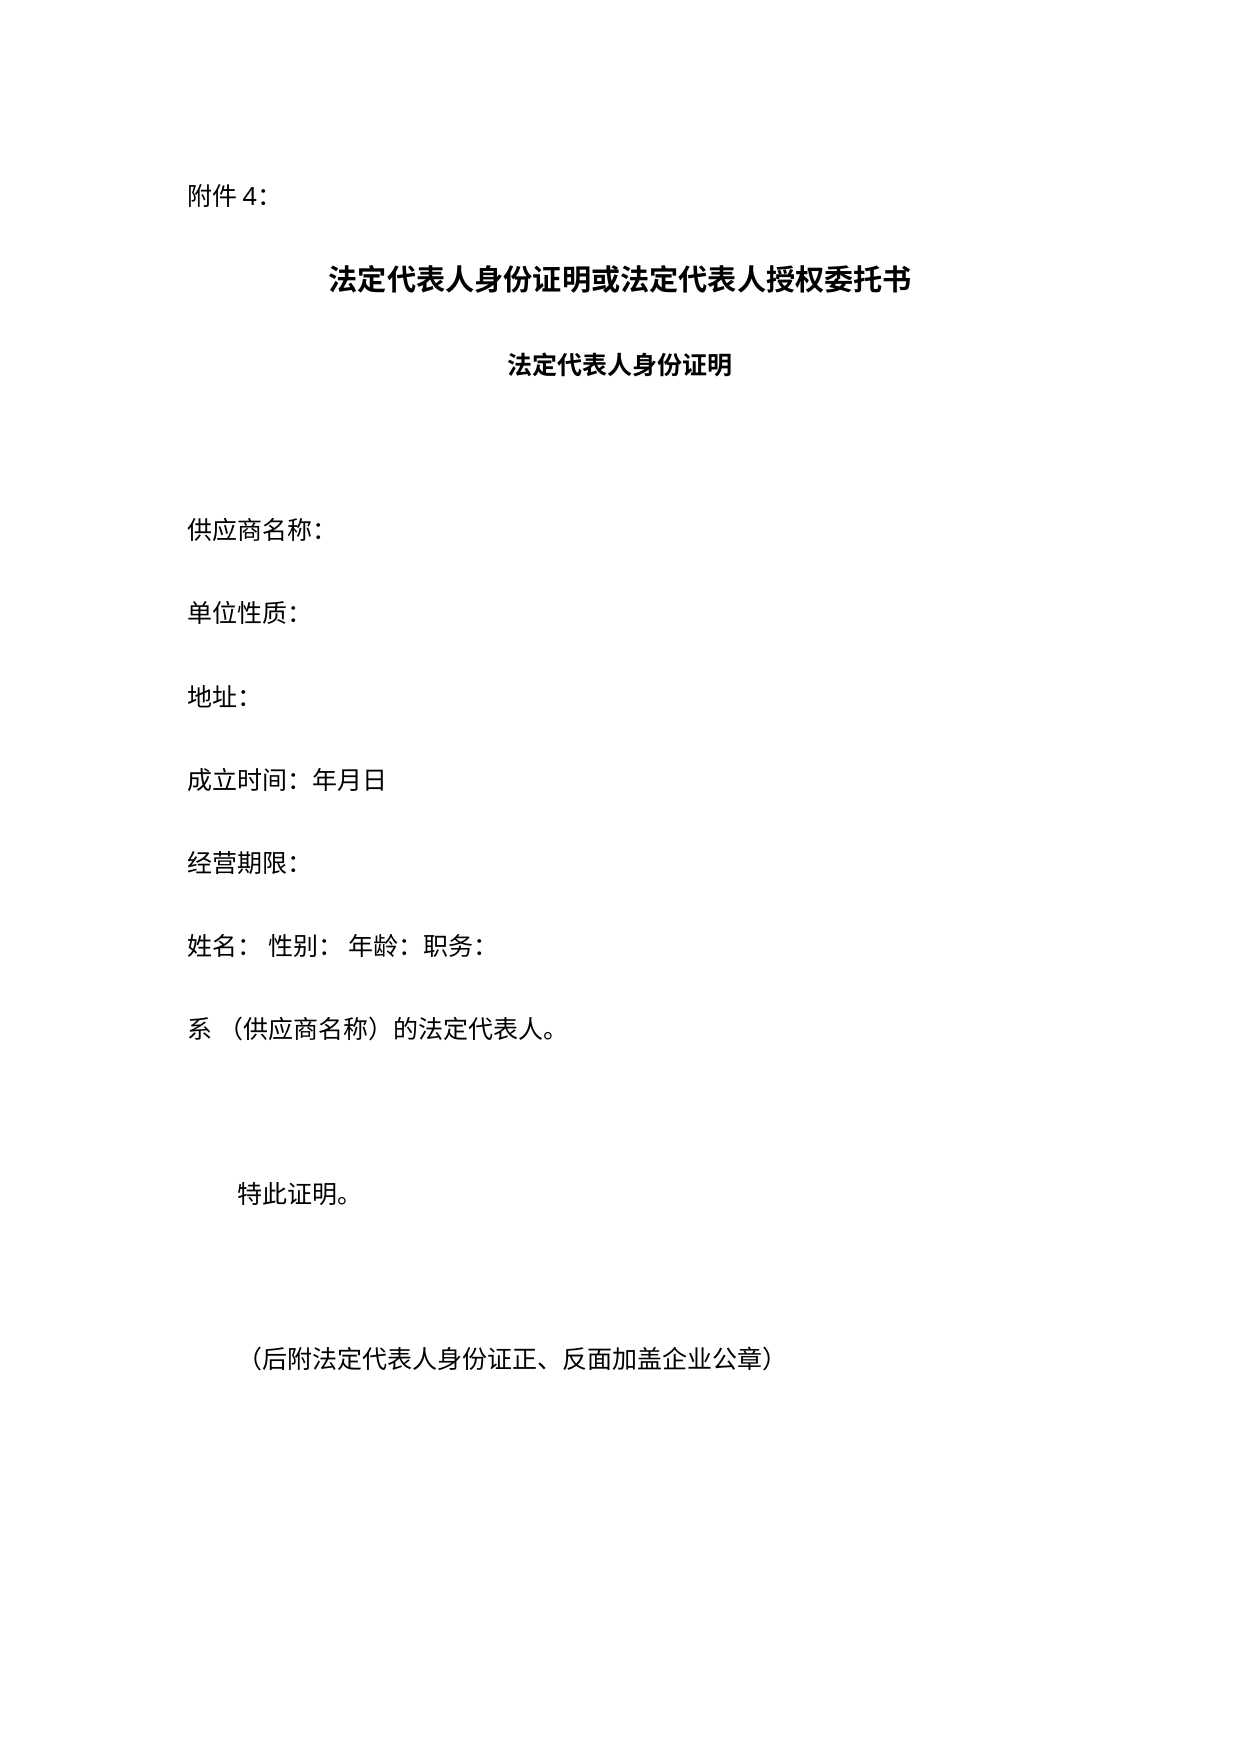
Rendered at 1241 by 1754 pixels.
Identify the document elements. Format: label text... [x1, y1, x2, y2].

list 法定代表人身份证明 [187, 331, 1053, 396]
text （后附法定代表人身份证正、反面加盖企业公章） [187, 1325, 1053, 1390]
text 法定代表人身份证明或法定代表人授权委托书 [187, 245, 1053, 310]
text 经营期限： [187, 829, 1053, 894]
text 附件4： [187, 162, 1053, 227]
text 系 （供应商名称）的法定代表人。 [187, 995, 1053, 1060]
text 特此证明。 [187, 1160, 1053, 1225]
text 地址： [187, 663, 1053, 728]
text 姓名： 性别： 年龄：职务： [187, 912, 1053, 977]
text 成立时间：年月日 [187, 746, 1053, 811]
text 供应商名称： [187, 496, 1053, 561]
text 单位性质： [187, 579, 1053, 644]
